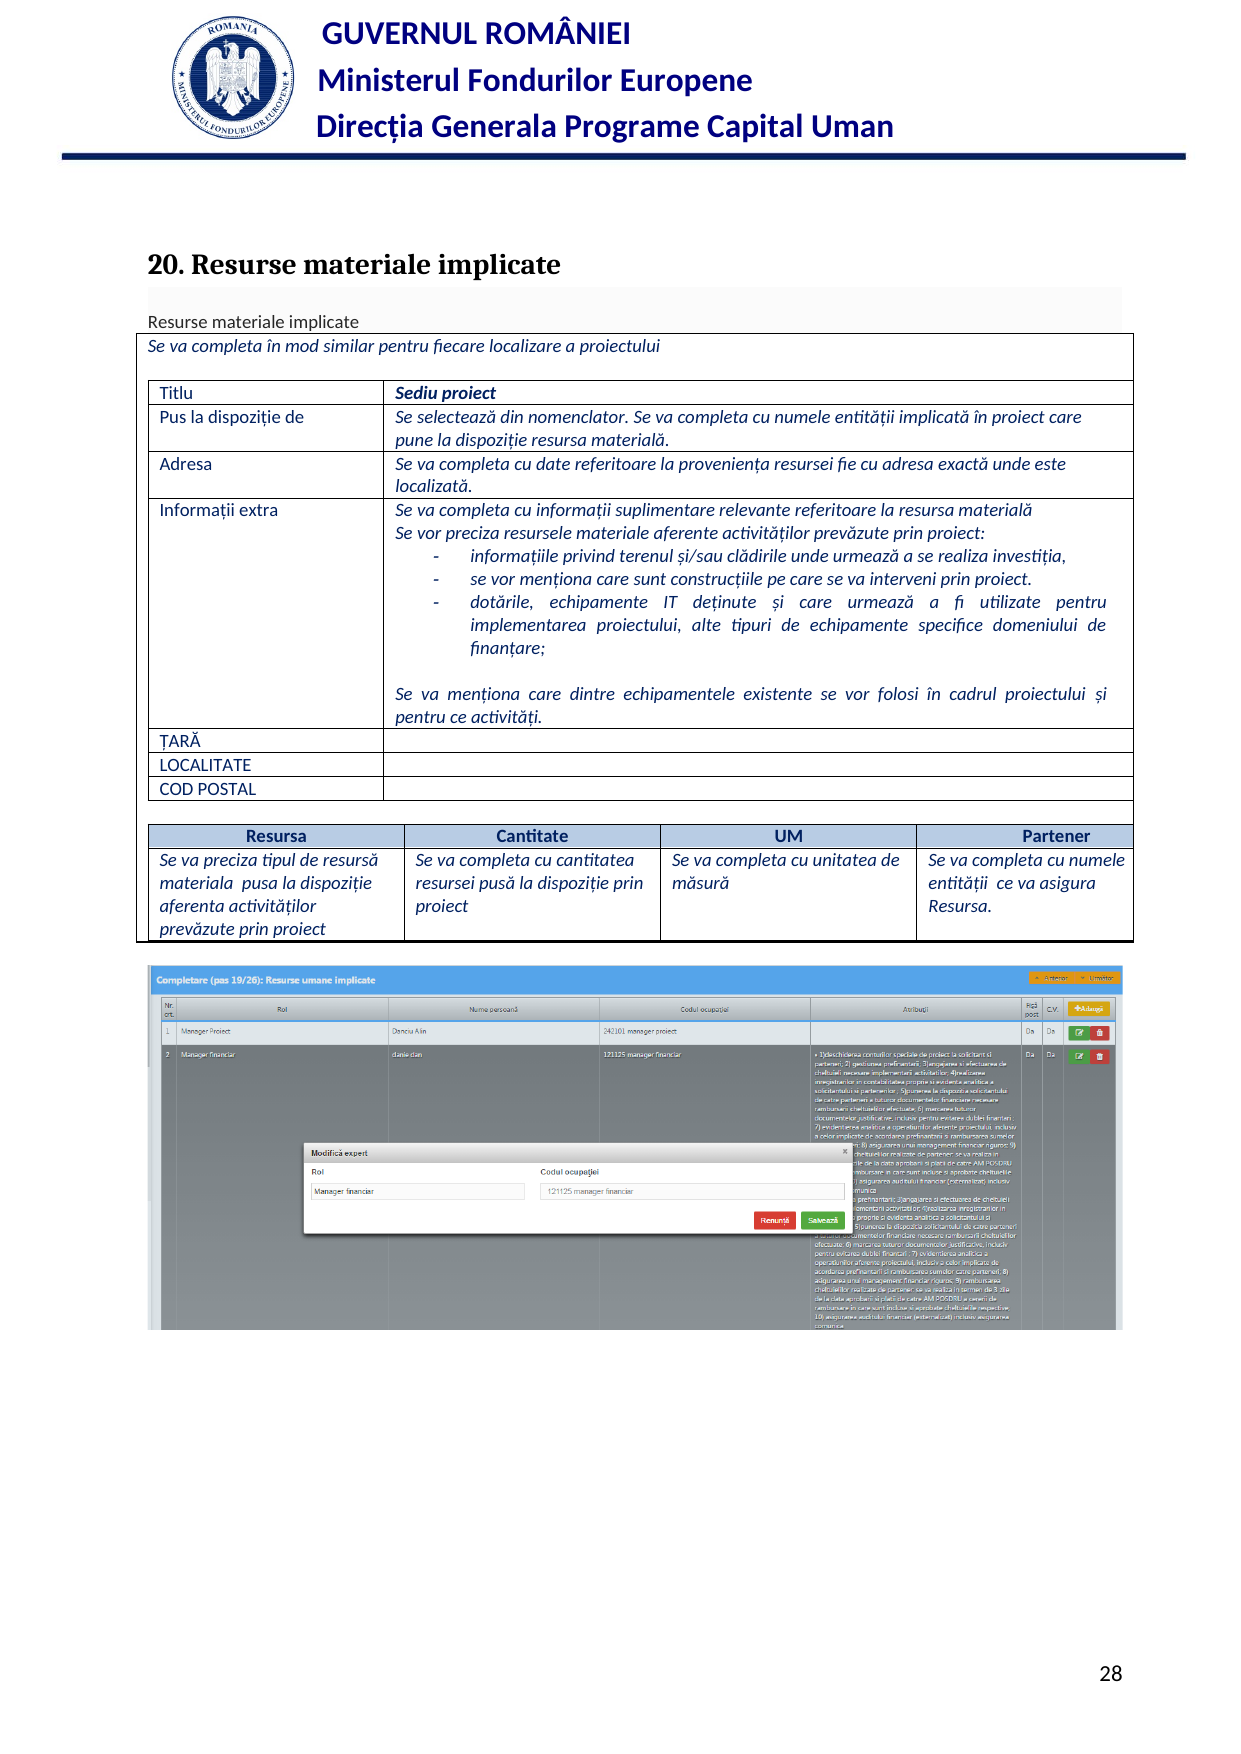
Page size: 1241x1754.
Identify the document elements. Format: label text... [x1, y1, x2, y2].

picture [147, 965, 1123, 1330]
table_header Se va completa în mod similar pentru fiecare localizare a proiectului [137, 334, 1133, 941]
picture [171, 13, 296, 141]
text Resurse materiale implicate [148, 310, 1122, 333]
picture [31, 145, 1210, 173]
subtitle 20. Resurse materiale implicate [148, 248, 1122, 282]
